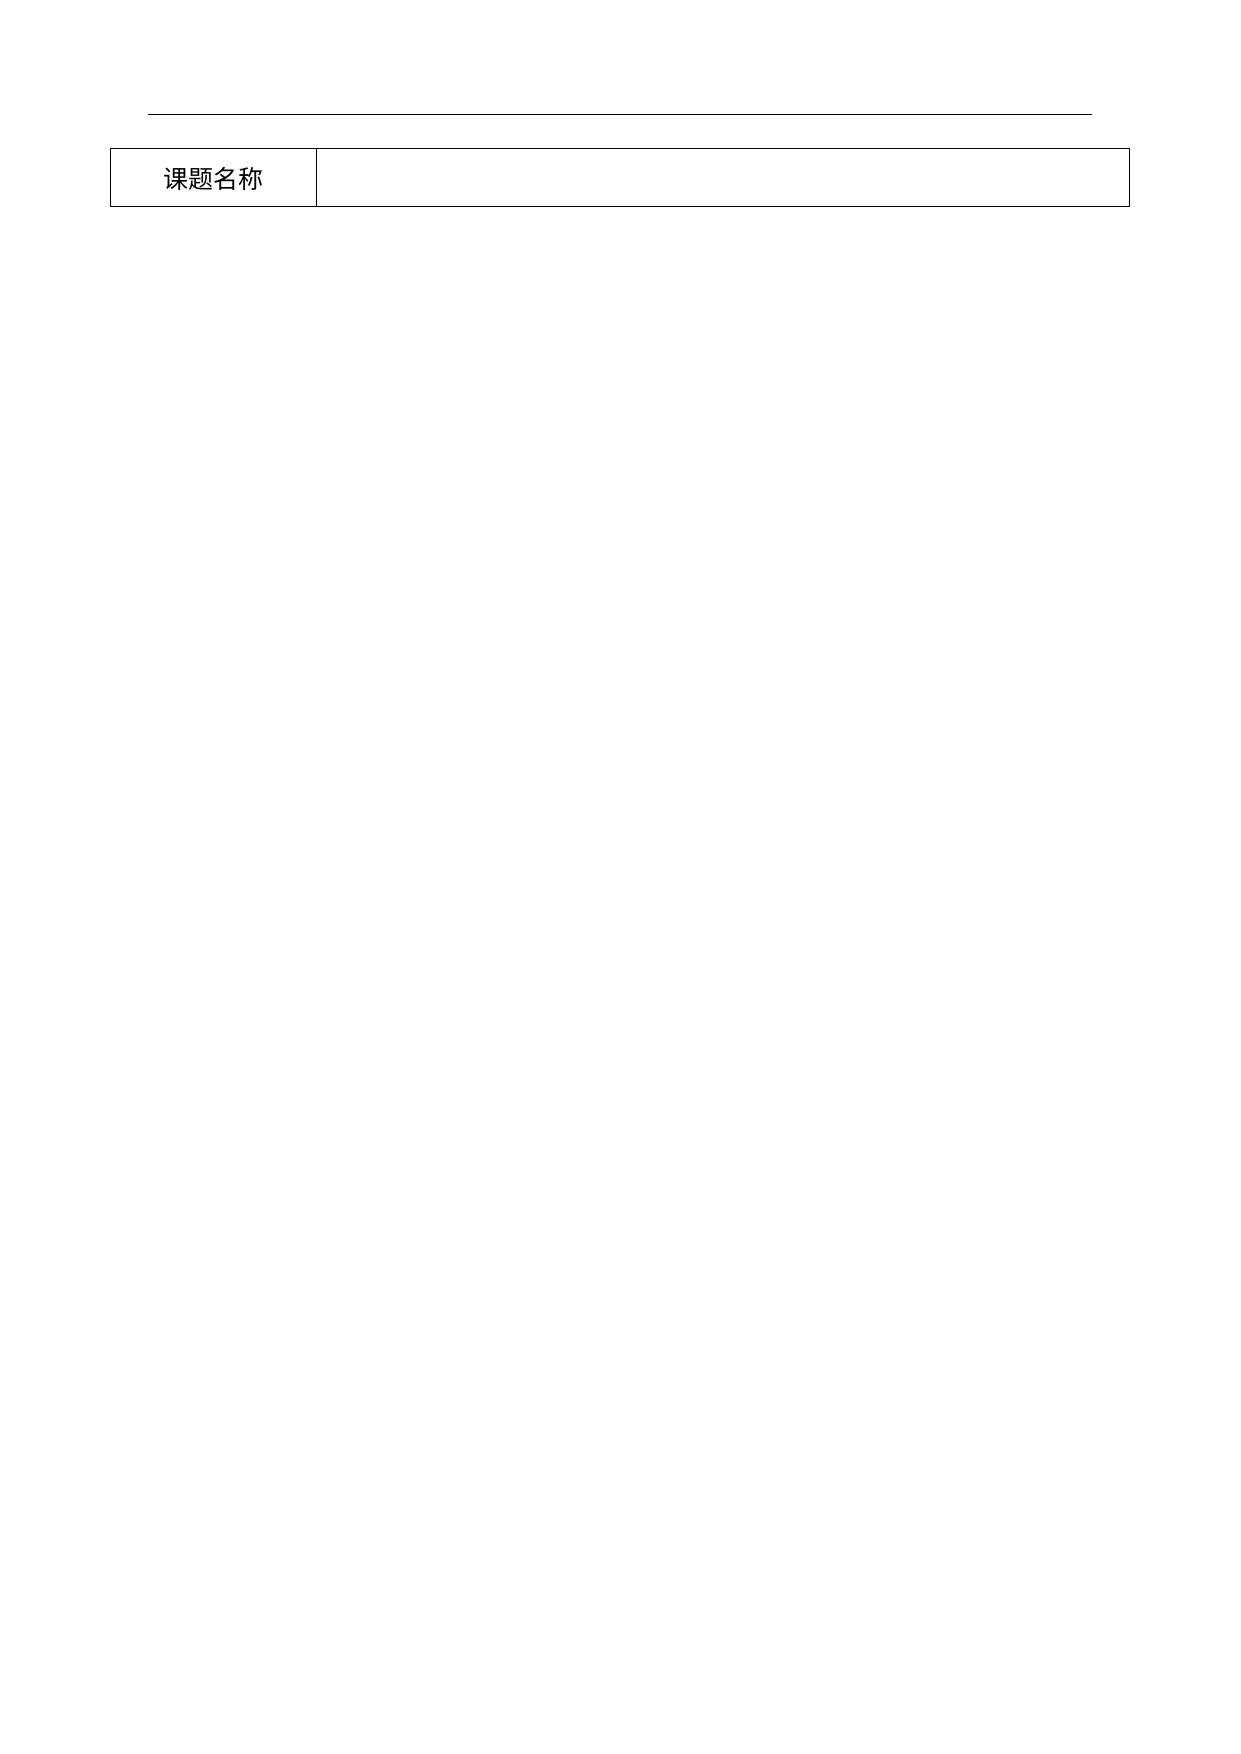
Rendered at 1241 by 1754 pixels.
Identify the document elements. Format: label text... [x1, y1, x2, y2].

table_header [317, 149, 1129, 206]
table_header 课题名称 [111, 149, 316, 206]
